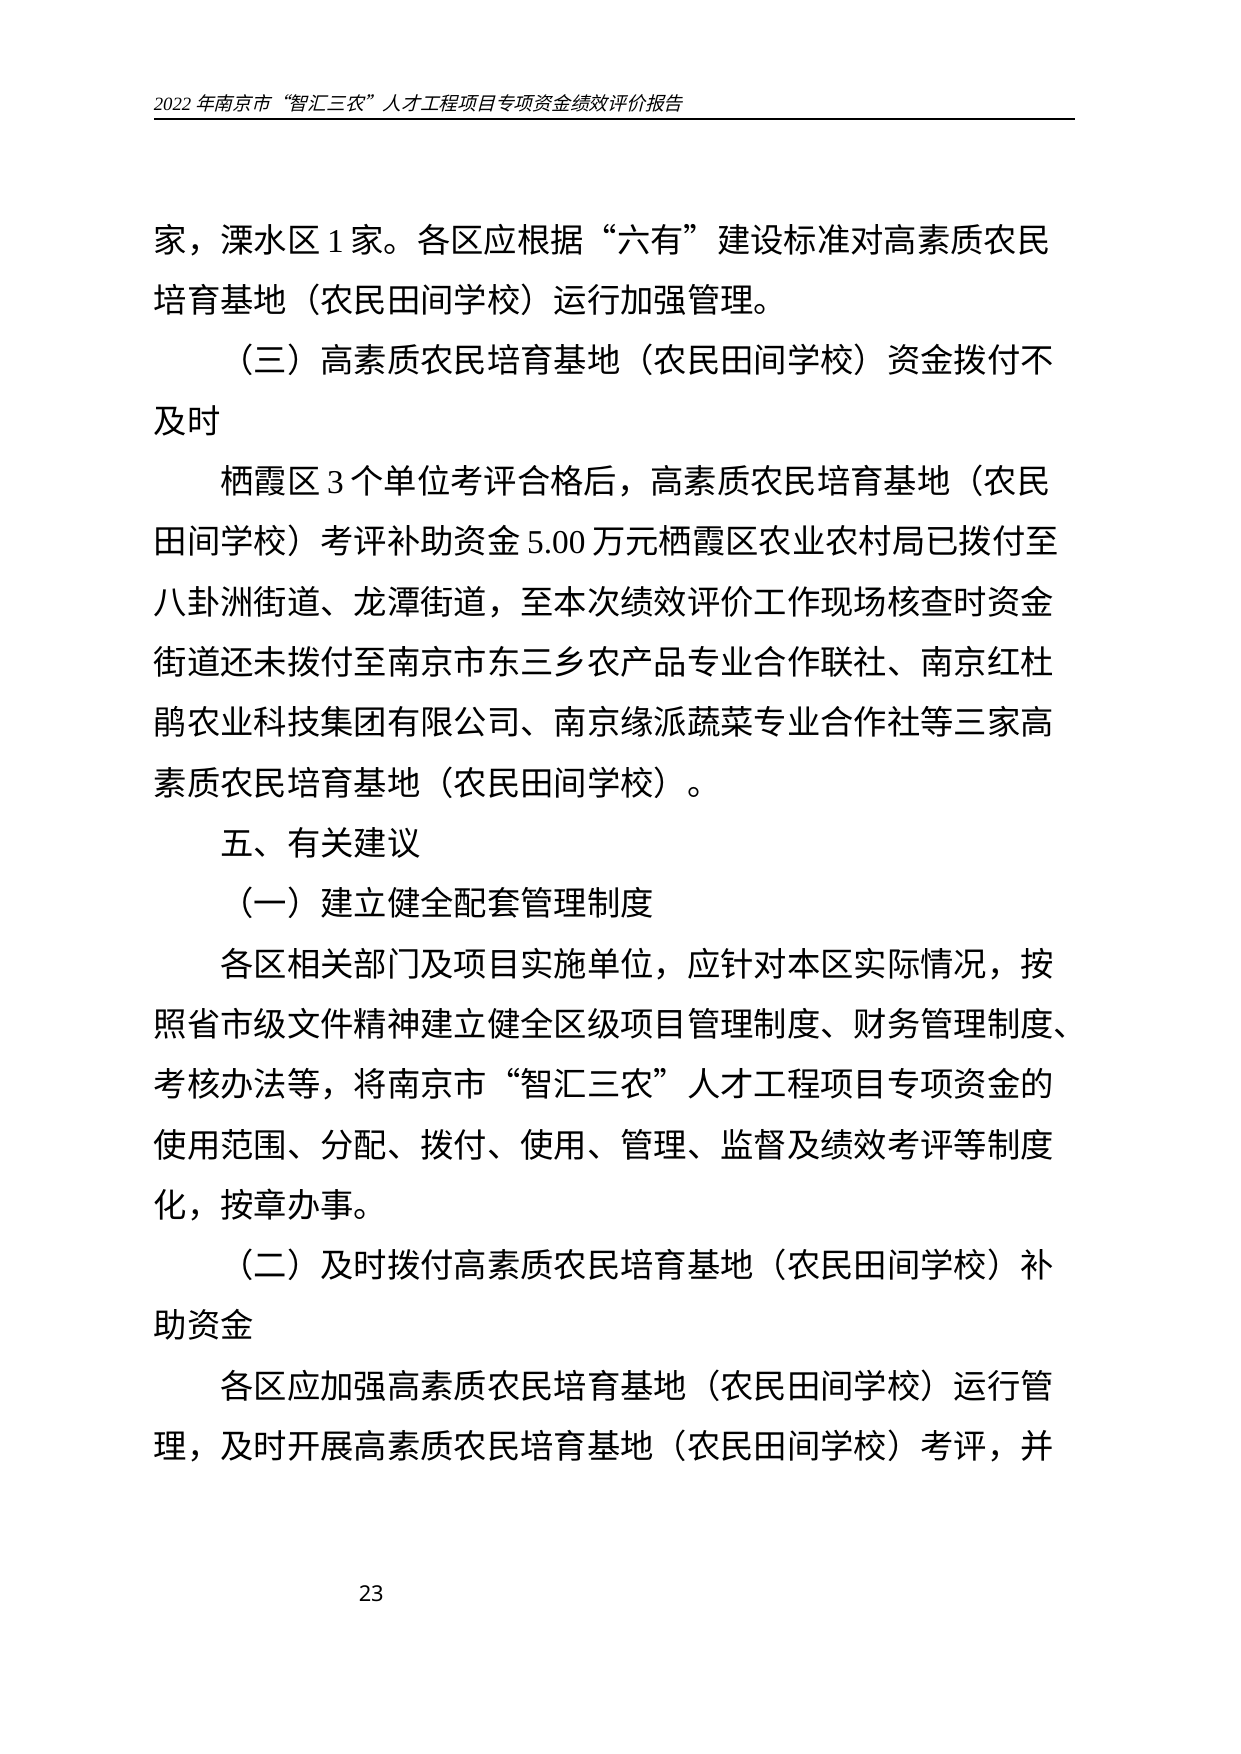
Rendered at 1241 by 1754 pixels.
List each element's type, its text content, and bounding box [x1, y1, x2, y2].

text （三）高素质农民培育基地（农民田间学校）资金拨付不及时 [153, 328, 1075, 449]
text 栖霞区3个单位考评合格后，高素质农民培育基地（农民田间学校）考评补助资金5.00万元栖霞区农业农村局已拨付至八卦洲街道、龙潭街道，至本次绩效评价工作现场核查时资金街道还未拨付至南京市东三乡农产品专业合作联社、南京红杜鹃农业科技集团有限公司、南京缘派蔬菜专业合作社等三家高素质农民培育基地（农民田间学校）。 [153, 449, 1075, 811]
text （一）建立健全配套管理制度 [153, 871, 1075, 931]
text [153, 208, 1075, 328]
text 五、有关建议 [153, 811, 1075, 871]
text 各区相关部门及项目实施单位，应针对本区实际情况，按照省市级文件精神建立健全区级项目管理制度、财务管理制度、考核办法等，将南京市“智汇三农”人才工程项目专项资金的使用范围、分配、拨付、使用、管理、监督及绩效考评等制度化，按章办事。 [153, 931, 1075, 1233]
text （二）及时拨付高素质农民培育基地（农民田间学校）补助资金 [153, 1233, 1075, 1353]
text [153, 1353, 1075, 1474]
